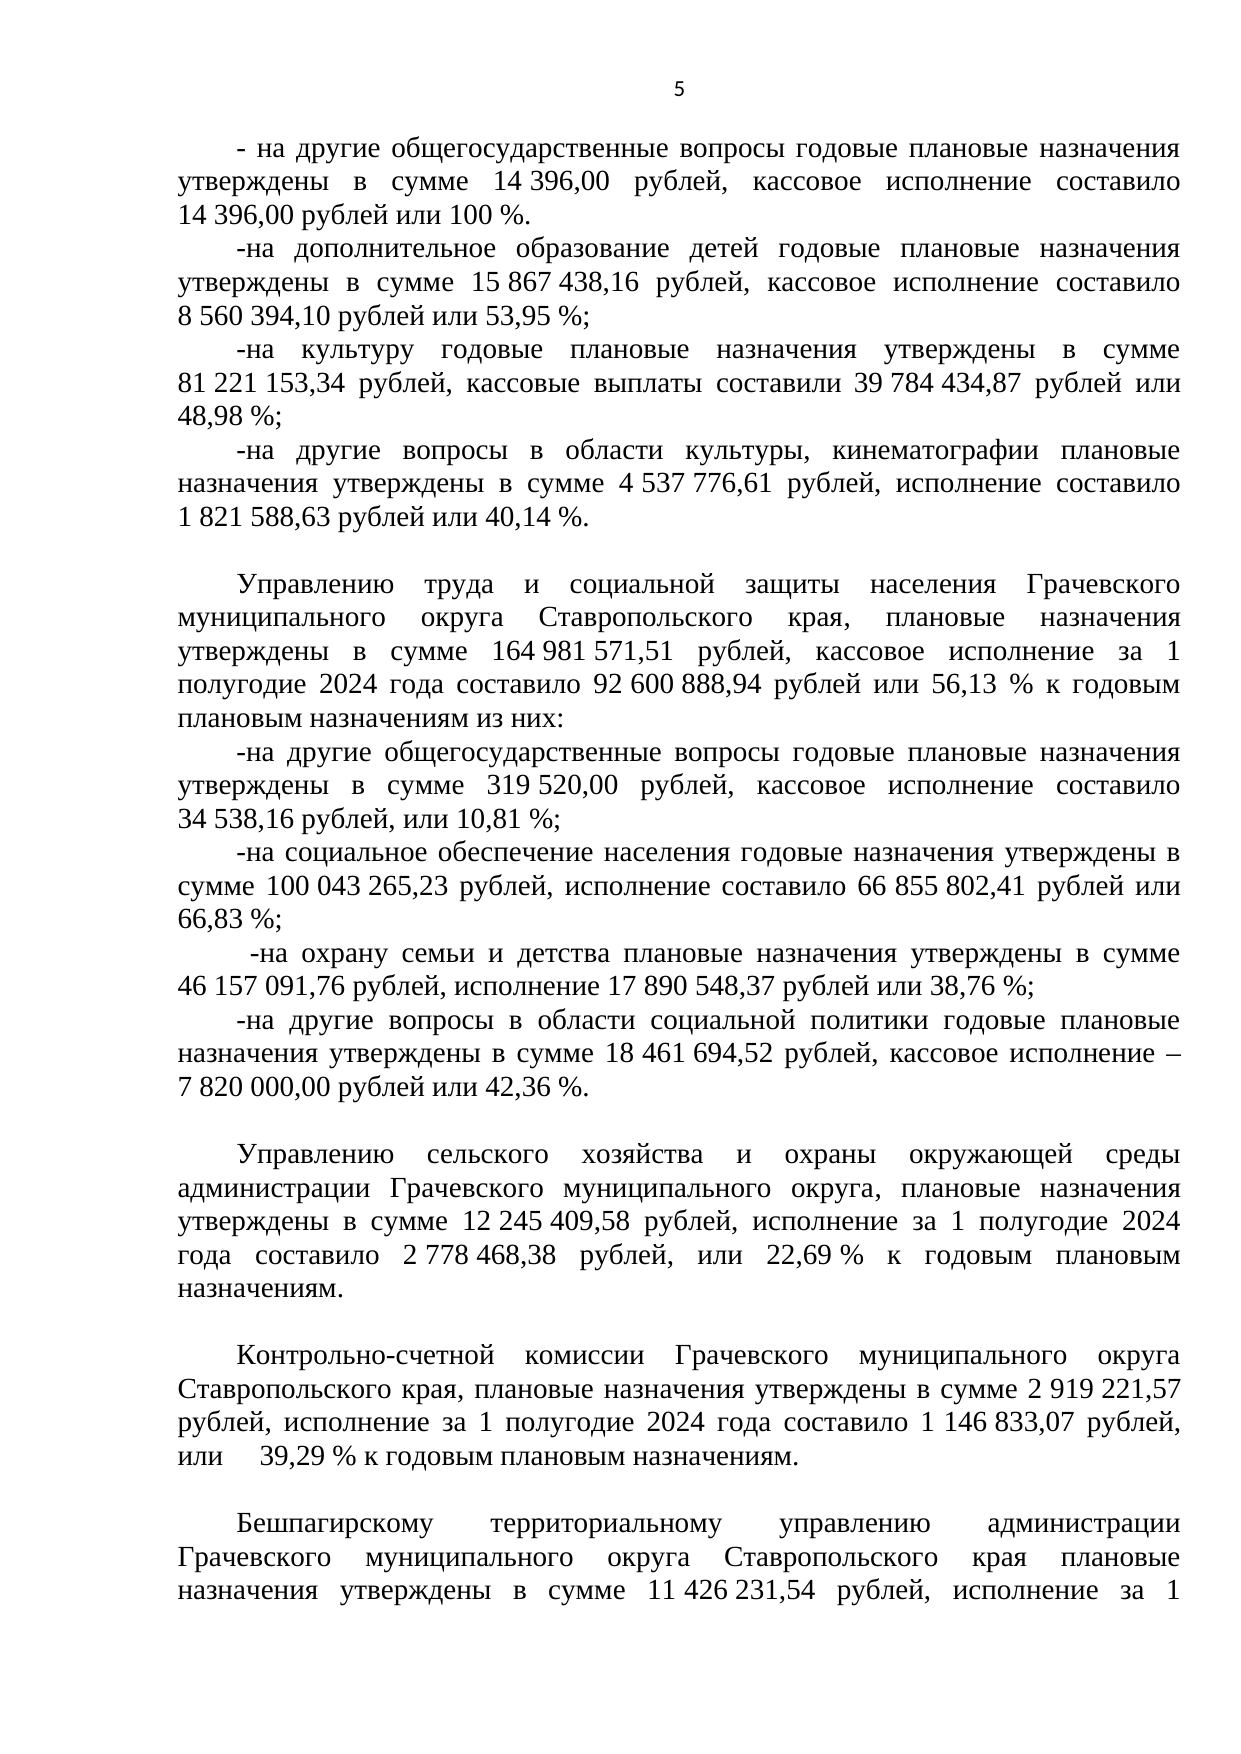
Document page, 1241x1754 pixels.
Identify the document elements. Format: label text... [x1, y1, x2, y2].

text -на другие общегосударственные вопросы годовые плановые назначения утверждены в сумме 319 520,00 рублей, кассовое исполнение составило 34 538,16 рублей, или 10,81 %; [177, 734, 1181, 834]
text Контрольно-счетной комиссии Грачевского муниципального округа Ставропольского края, плановые назначения утверждены в сумме 2 919 221,57 рублей, исполнение за 1 полугодие 2024 года составило 1 146 833,07 рублей, или 39,29 % к годовым плановым назначениям. [177, 1337, 1181, 1472]
text -на другие вопросы в области культуры, кинематографии плановые назначения утверждены в сумме 4 537 776,61 рублей, исполнение составило 1 821 588,63 рублей или 40,14 %. [177, 432, 1181, 532]
text Управлению сельского хозяйства и охраны окружающей среды администрации Грачевского муниципального округа, плановые назначения утверждены в сумме 12 245 409,58 рублей, исполнение за 1 полугодие 2024 года составило 2 778 468,38 рублей, или 22,69 % к годовым плановым назначениям. [177, 1136, 1181, 1304]
text Управлению труда и социальной защиты населения Грачевского муниципального округа Ставропольского края, плановые назначения утверждены в сумме 164 981 571,51 рублей, кассовое исполнение за 1 полугодие 2024 года составило 92 600 888,94 рублей или 56,13 % к годовым плановым назначениям из них: [177, 566, 1181, 734]
text -на социальное обеспечение населения годовые назначения утверждены в сумме 100 043 265,23 рублей, исполнение составило 66 855 802,41 рублей или 66,83 %; [177, 834, 1181, 935]
text -на культуру годовые плановые назначения утверждены в сумме 81 221 153,34 рублей, кассовые выплаты составили 39 784 434,87 рублей или 48,98 %; [177, 331, 1181, 432]
text -на другие вопросы в области социальной политики годовые плановые назначения утверждены в сумме 18 461 694,52 рублей, кассовое исполнение – 7 820 000,00 рублей или 42,36 %. [177, 1002, 1181, 1103]
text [177, 1505, 1181, 1606]
text - на другие общегосударственные вопросы годовые плановые назначения утверждены в сумме 14 396,00 рублей, кассовое исполнение составило 14 396,00 рублей или 100 %. [177, 130, 1181, 231]
text -на охрану семьи и детства плановые назначения утверждены в сумме 46 157 091,76 рублей, исполнение 17 890 548,37 рублей или 38,76 %; [177, 935, 1181, 1002]
text -на дополнительное образование детей годовые плановые назначения утверждены в сумме 15 867 438,16 рублей, кассовое исполнение составило 8 560 394,10 рублей или 53,95 %; [177, 231, 1181, 331]
